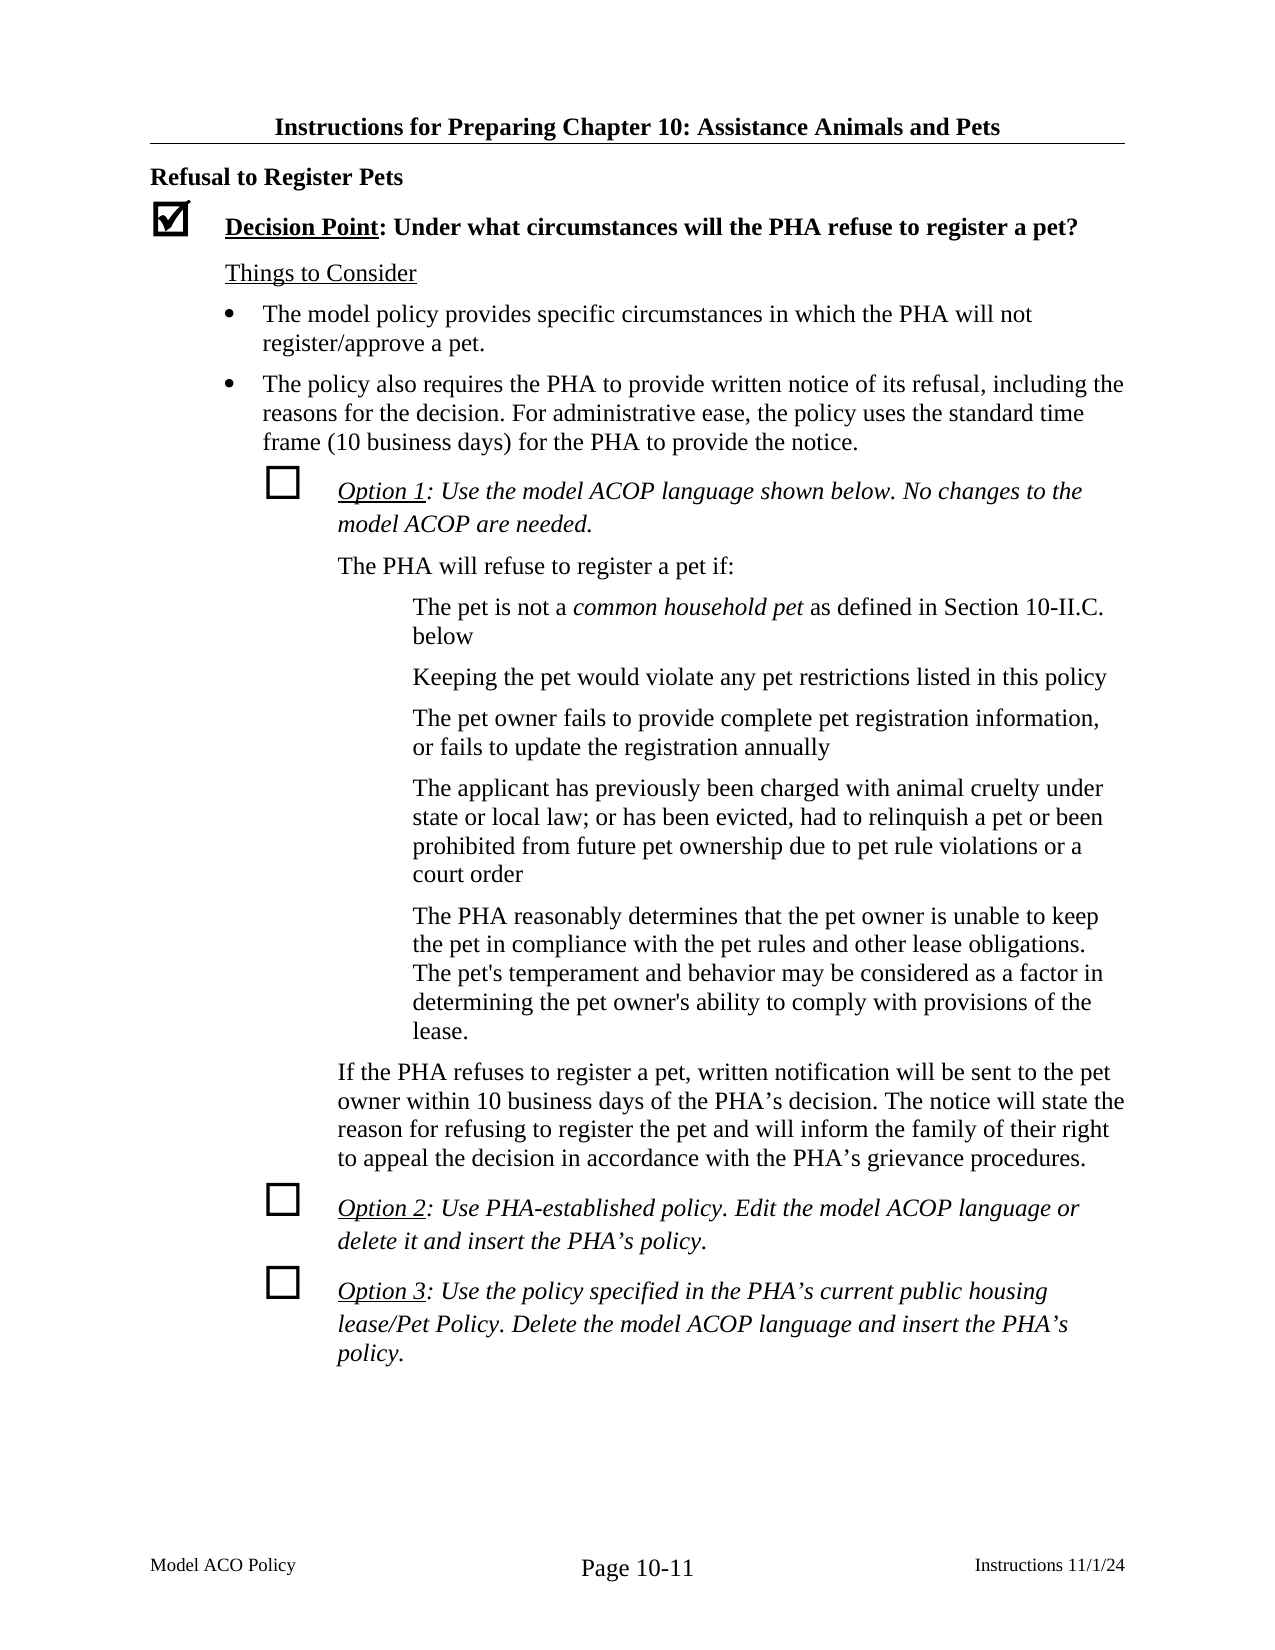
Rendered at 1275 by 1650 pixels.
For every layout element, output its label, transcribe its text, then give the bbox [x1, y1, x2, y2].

text The PHA reasonably determines that the pet owner is unable to keep the pet in compliance with the pet rules and other lease obligations. The pet's temperament and behavior may be considered as a factor in determining the pet owner's ability to comply with provisions of the lease. [412, 901, 1125, 1044]
text If the PHA refuses to register a pet, written notification will be sent to the pet owner within 10 business days of the PHA’s decision. The notice will state the reason for refusing to register the pet and will inform the family of their right to appeal the decision in accordance with the PHA’s grievance procedures. [337, 1057, 1125, 1172]
text Decision Point: Under what circumstances will the PHA refuse to register a pet? [150, 204, 1125, 245]
text Things to Consider [225, 258, 1125, 287]
text The PHA will refuse to register a pet if: [337, 551, 1125, 579]
text Option 1: Use the model ACOP language shown below. No changes to the model ACOP are needed. [262, 468, 1125, 538]
text The pet owner fails to provide complete pet registration information, or fails to update the registration annually [412, 703, 1125, 761]
text Keeping the pet would violate any pet restrictions listed in this policy [412, 662, 1125, 691]
list The policy also requires the PHA to provide written notice of its refusal, including the reasons for the decision. For administrative ease, the policy uses the standard time frame (10 business days) for the PHA to provide the notice. [225, 369, 1125, 455]
text Option 2: Use PHA-established policy. Edit the model ACOP language or delete it and insert the PHA’s policy. [262, 1184, 1125, 1255]
text The applicant has previously been charged with animal cruelty under state or local law; or has been evicted, had to relinquish a pet or been prohibited from future pet ownership due to pet rule violations or a court order [412, 773, 1125, 888]
list The model policy provides specific circumstances in which the PHA will not register/approve a pet. [225, 299, 1125, 357]
text The pet is not a common household pet as defined in Section 10-II.C. below [412, 592, 1125, 649]
text Option 3: Use the policy specified in the PHA’s current public housing lease/Pet Policy. Delete the model ACOP language and insert the PHA’s policy. [262, 1267, 1125, 1367]
text Refusal to Register Pets [150, 162, 1125, 191]
